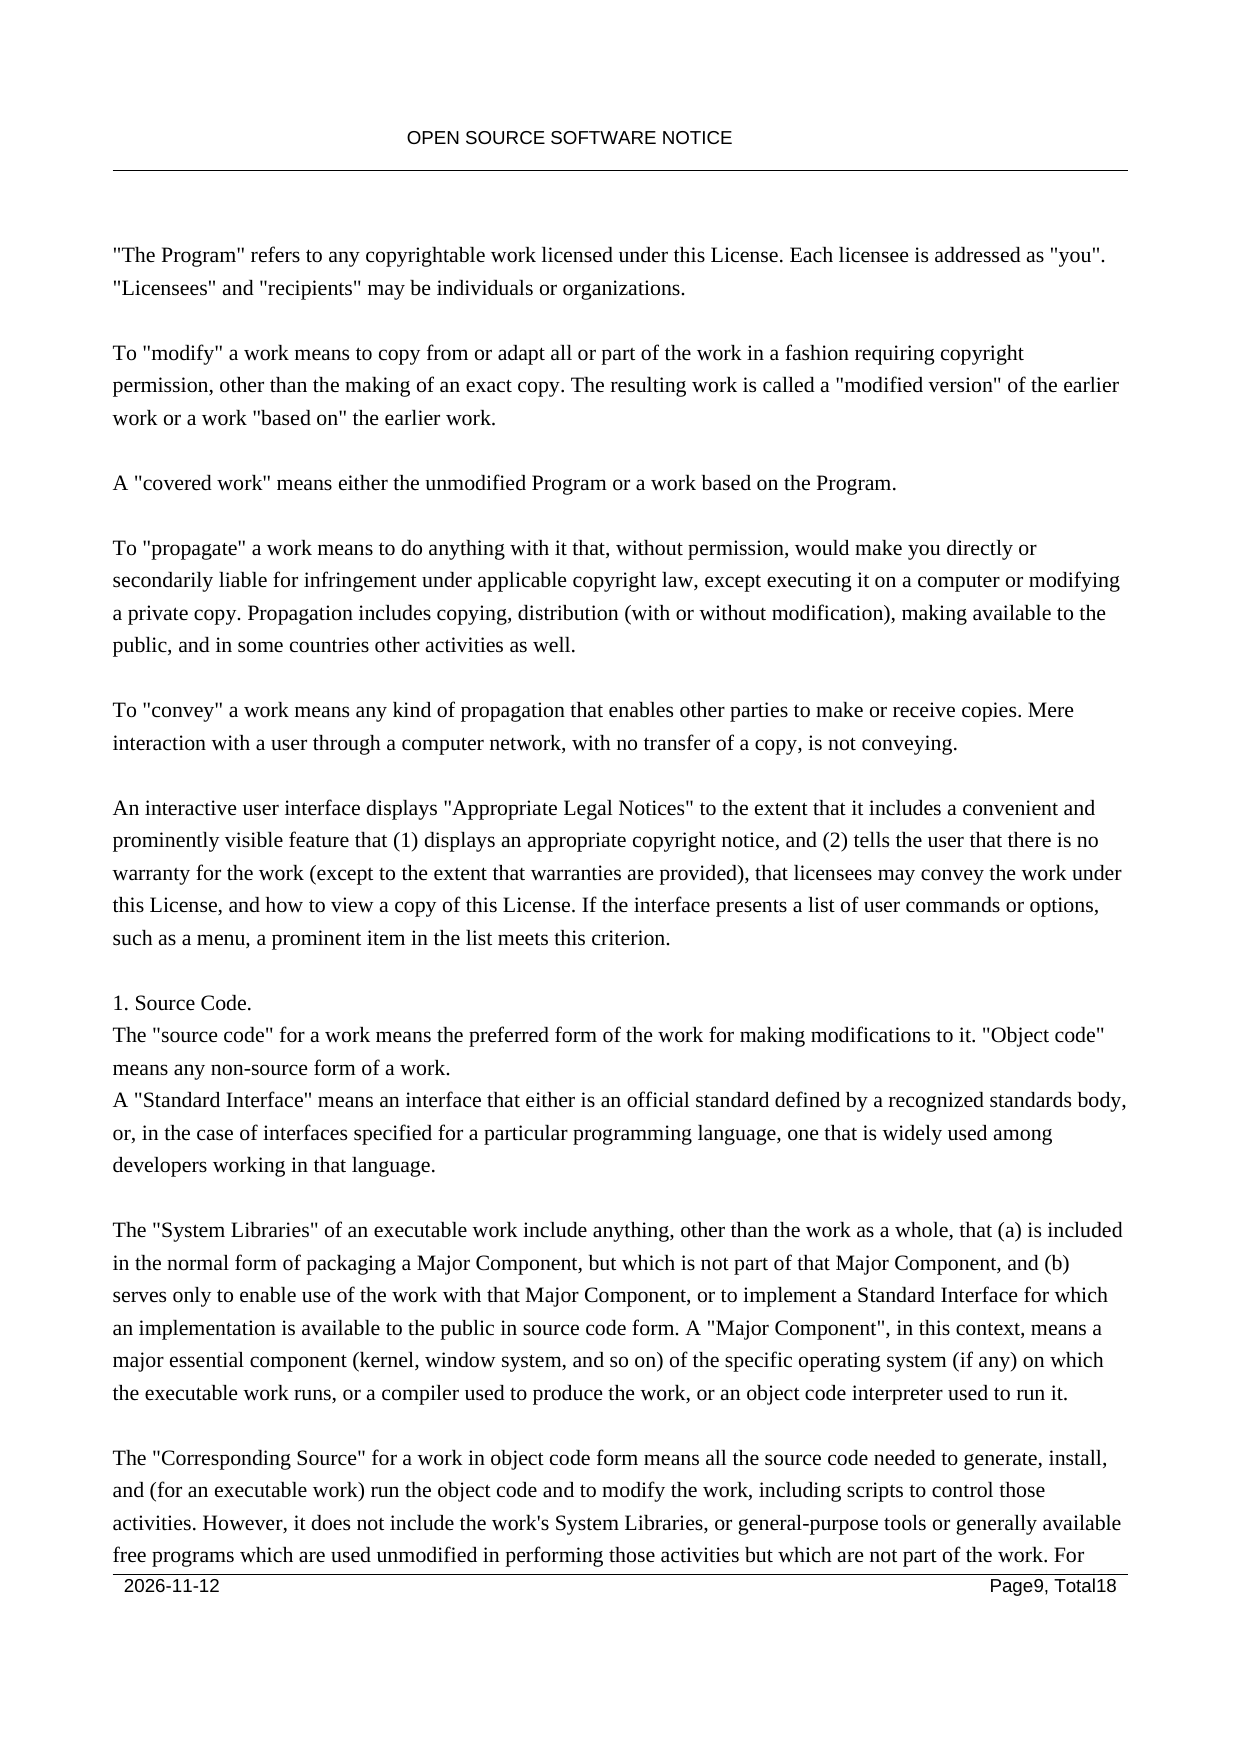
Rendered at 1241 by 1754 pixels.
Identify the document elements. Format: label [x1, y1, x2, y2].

text [112, 206, 1128, 1571]
